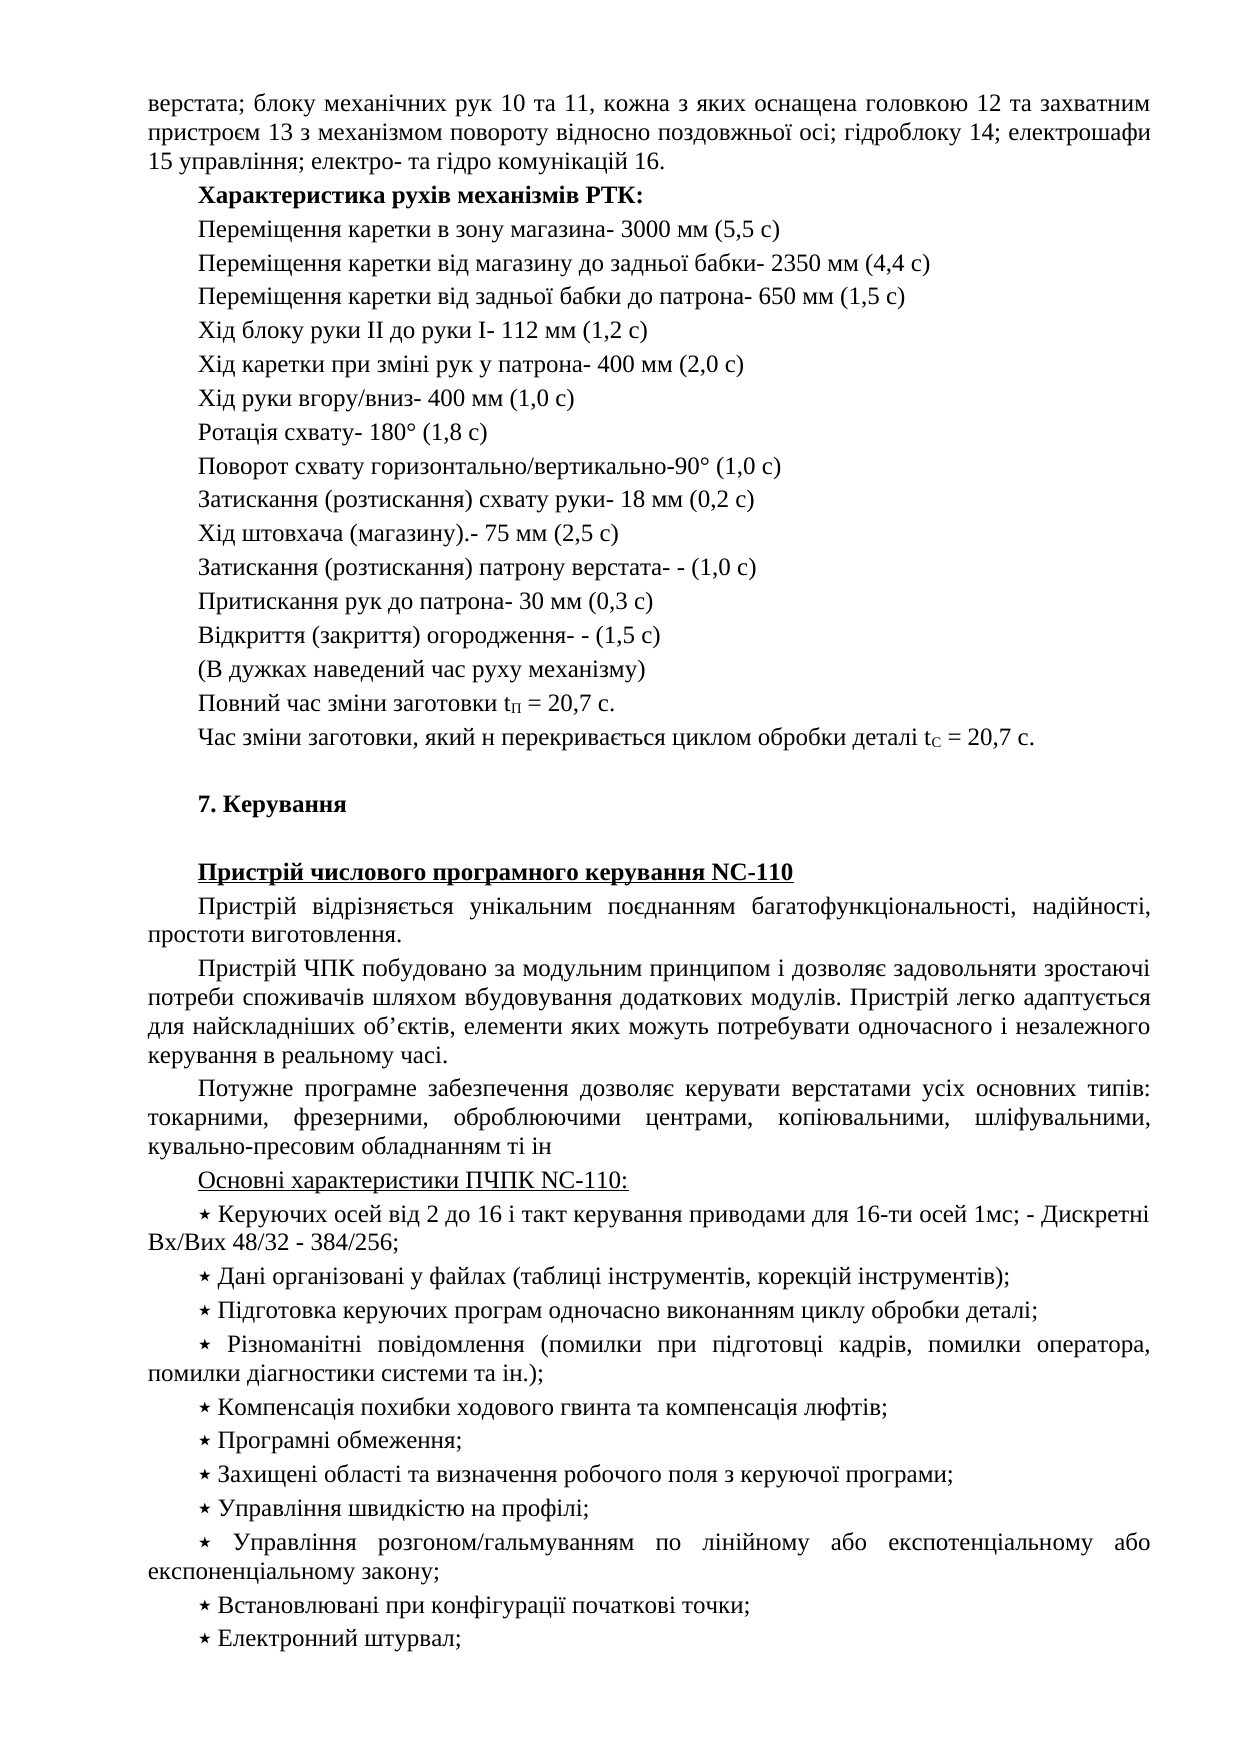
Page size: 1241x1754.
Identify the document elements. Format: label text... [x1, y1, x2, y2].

text Пристрій ЧПК побудовано за модульним принципом і дозволяє задовольняти зростаючі потреби споживачів шляхом вбудовування додаткових модулів. Пристрій легко адаптується для найскладніших об’єктів, елементи яких можуть потребувати одночасного і незалежного керування в реальному часі. [148, 953, 1152, 1068]
text ٭ Встановлювані при конфігурації початкові точки; [148, 1590, 1152, 1618]
text Переміщення каретки від задньої бабки до патрона- 650 мм (1,5 с) [148, 281, 1152, 310]
text Час зміни заготовки, який н перекривається циклом обробки деталі tС = 20,7 с. [148, 722, 1152, 750]
text ٭ Компенсація похибки ходового гвинта та компенсація люфтів; [148, 1392, 1152, 1420]
text (В дужках наведений час руху механізму) [148, 654, 1152, 683]
text Пристрій відрізняється унікальним поєднанням багатофункціональності, надійності, простоти виготовлення. [148, 891, 1152, 948]
text 7. Керування [148, 789, 1152, 818]
text ٭ Керуючих осей від 2 до 16 і такт керування приводами для 16-ти осей 1мс; - Дискретні Вх/Вих 48/32 - 384/256; [148, 1199, 1152, 1256]
text Хід руки вгору/вниз- 400 мм (1,0 с) [148, 383, 1152, 412]
text ٭ Різноманітні повідомлення (помилки при підготовці кадрів, помилки оператора, помилки діагностики системи та ін.); [148, 1329, 1152, 1387]
text Пристрій числового програмного керування NC-110 [148, 857, 1152, 886]
text Хід каретки при зміні рук у патрона- 400 мм (2,0 с) [148, 349, 1152, 378]
text Переміщення каретки в зону магазина- 3000 мм (5,5 с) [148, 214, 1152, 242]
text ٭ Електронний штурвал; [148, 1623, 1152, 1652]
text Поворот схвату горизонтально/вертикально-90° (1,0 с) [148, 451, 1152, 479]
text Хід штовхача (магазину).- 75 мм (2,5 с) [148, 518, 1152, 547]
text ٭ Підготовка керуючих програм одночасно виконанням циклу обробки деталі; [148, 1295, 1152, 1324]
text ٭ Програмні обмеження; [148, 1426, 1152, 1454]
text Потужне програмне забезпечення дозволяє керувати верстатами усіх основних типів: токарними, фрезерними, оброблюючими центрами, копіювальними, шліфувальними, кувально-пресовим обладнанням ті ін [148, 1073, 1152, 1160]
text ٭ Управління швидкістю на профілі; [148, 1493, 1152, 1522]
text Притискання рук до патрона- 30 мм (0,3 с) [148, 586, 1152, 615]
text Переміщення каретки від магазину до задньої бабки- 2350 мм (4,4 с) [148, 248, 1152, 276]
text ٭ Управління розгоном/гальмуванням по лінійному або експотенціальному або експоненціальному закону; [148, 1527, 1152, 1584]
text ٭ Дані організовані у файлах (таблиці інструментів, корекцій інструментів); [148, 1261, 1152, 1290]
text Основні характеристики ПЧПК NC-110: [148, 1165, 1152, 1194]
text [148, 88, 1152, 175]
text Відкриття (закриття) огородження- - (1,5 с) [148, 620, 1152, 649]
text Затискання (розтискання) патрону верстата- - (1,0 с) [148, 552, 1152, 581]
text Ротація схвату- 180° (1,8 с) [148, 417, 1152, 446]
text Повний час зміни заготовки tП = 20,7 с. [148, 688, 1152, 716]
text Затискання (розтискання) схвату руки- 18 мм (0,2 с) [148, 484, 1152, 513]
text Характеристика рухів механізмів РТК: [148, 180, 1152, 209]
text ٭ Захищені області та визначення робочого поля з керуючої програми; [148, 1459, 1152, 1488]
text Хід блоку руки ІІ до руки І- 112 мм (1,2 с) [148, 315, 1152, 344]
